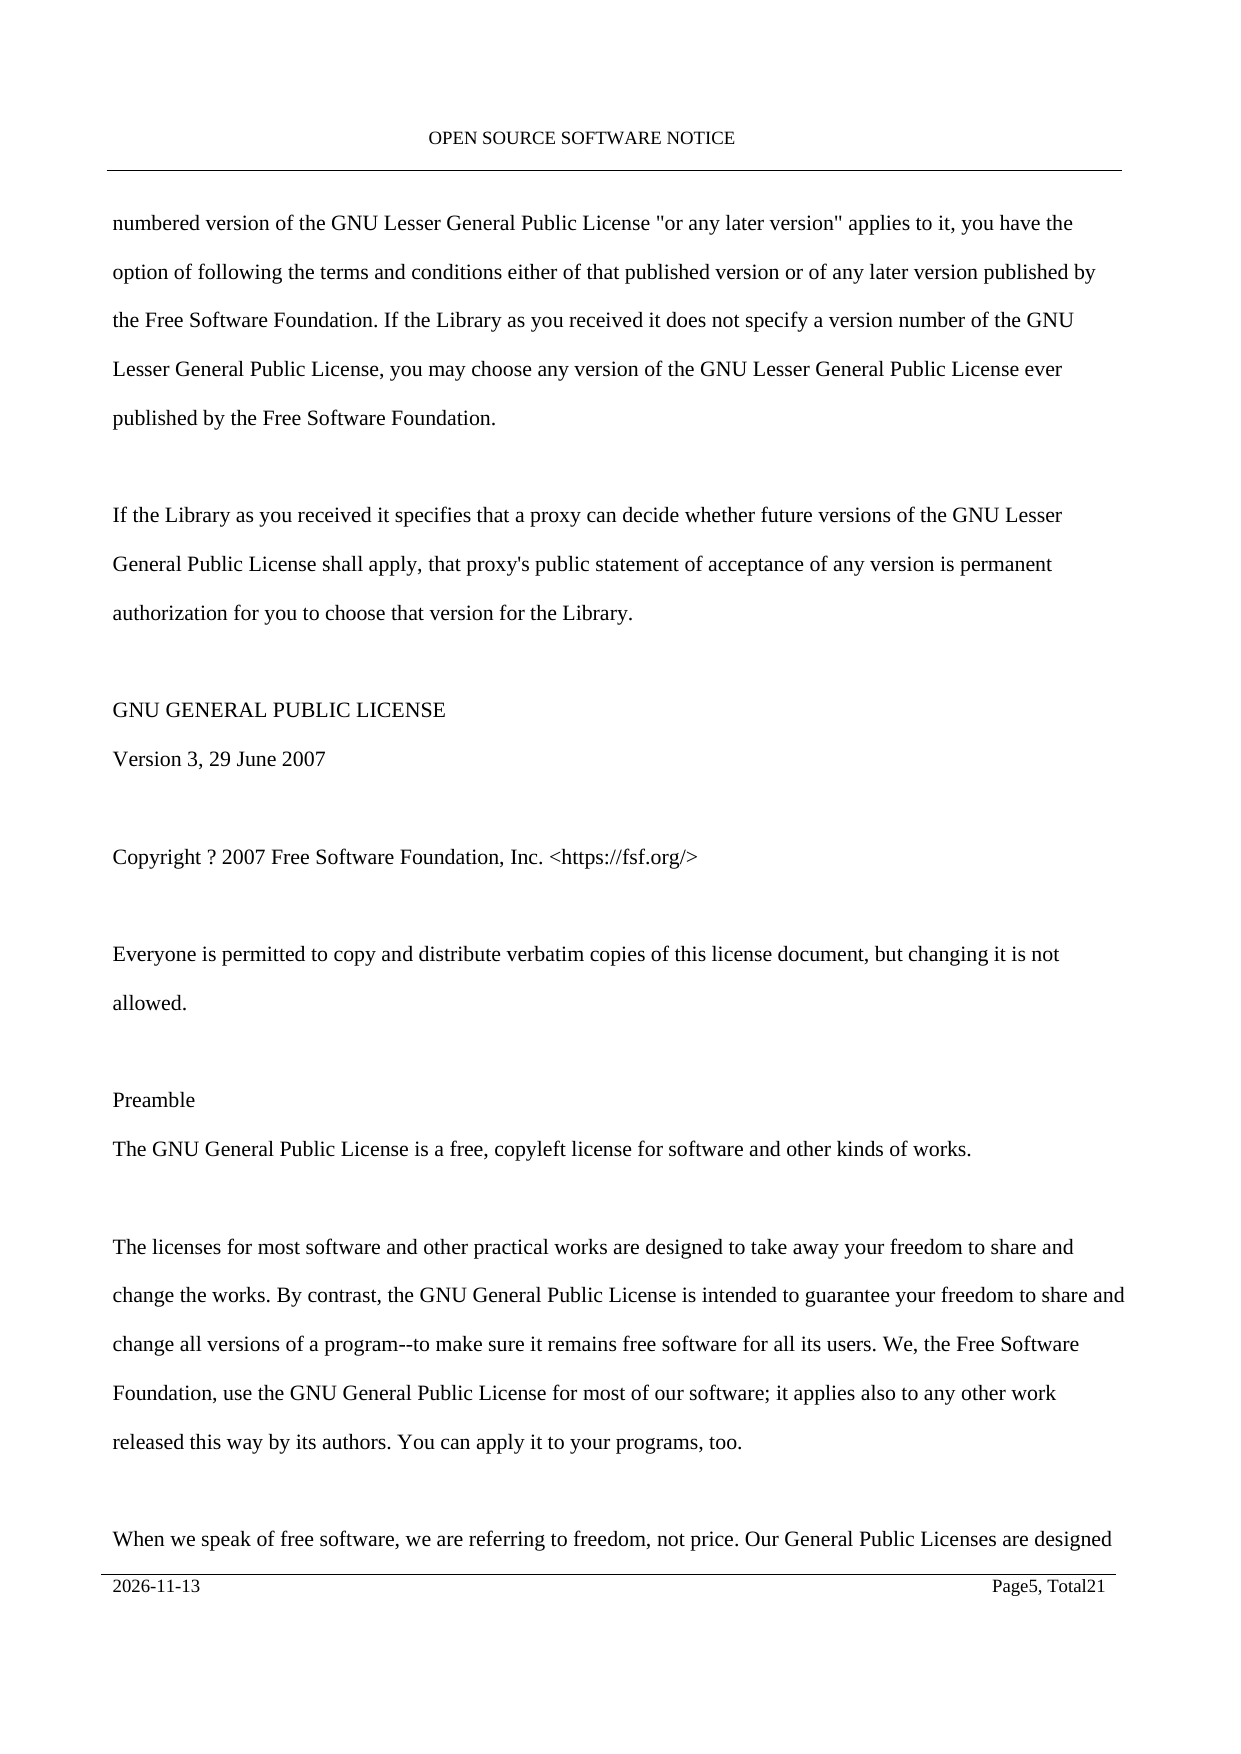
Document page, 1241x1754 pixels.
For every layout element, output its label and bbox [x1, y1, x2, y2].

text [112, 206, 1128, 1555]
